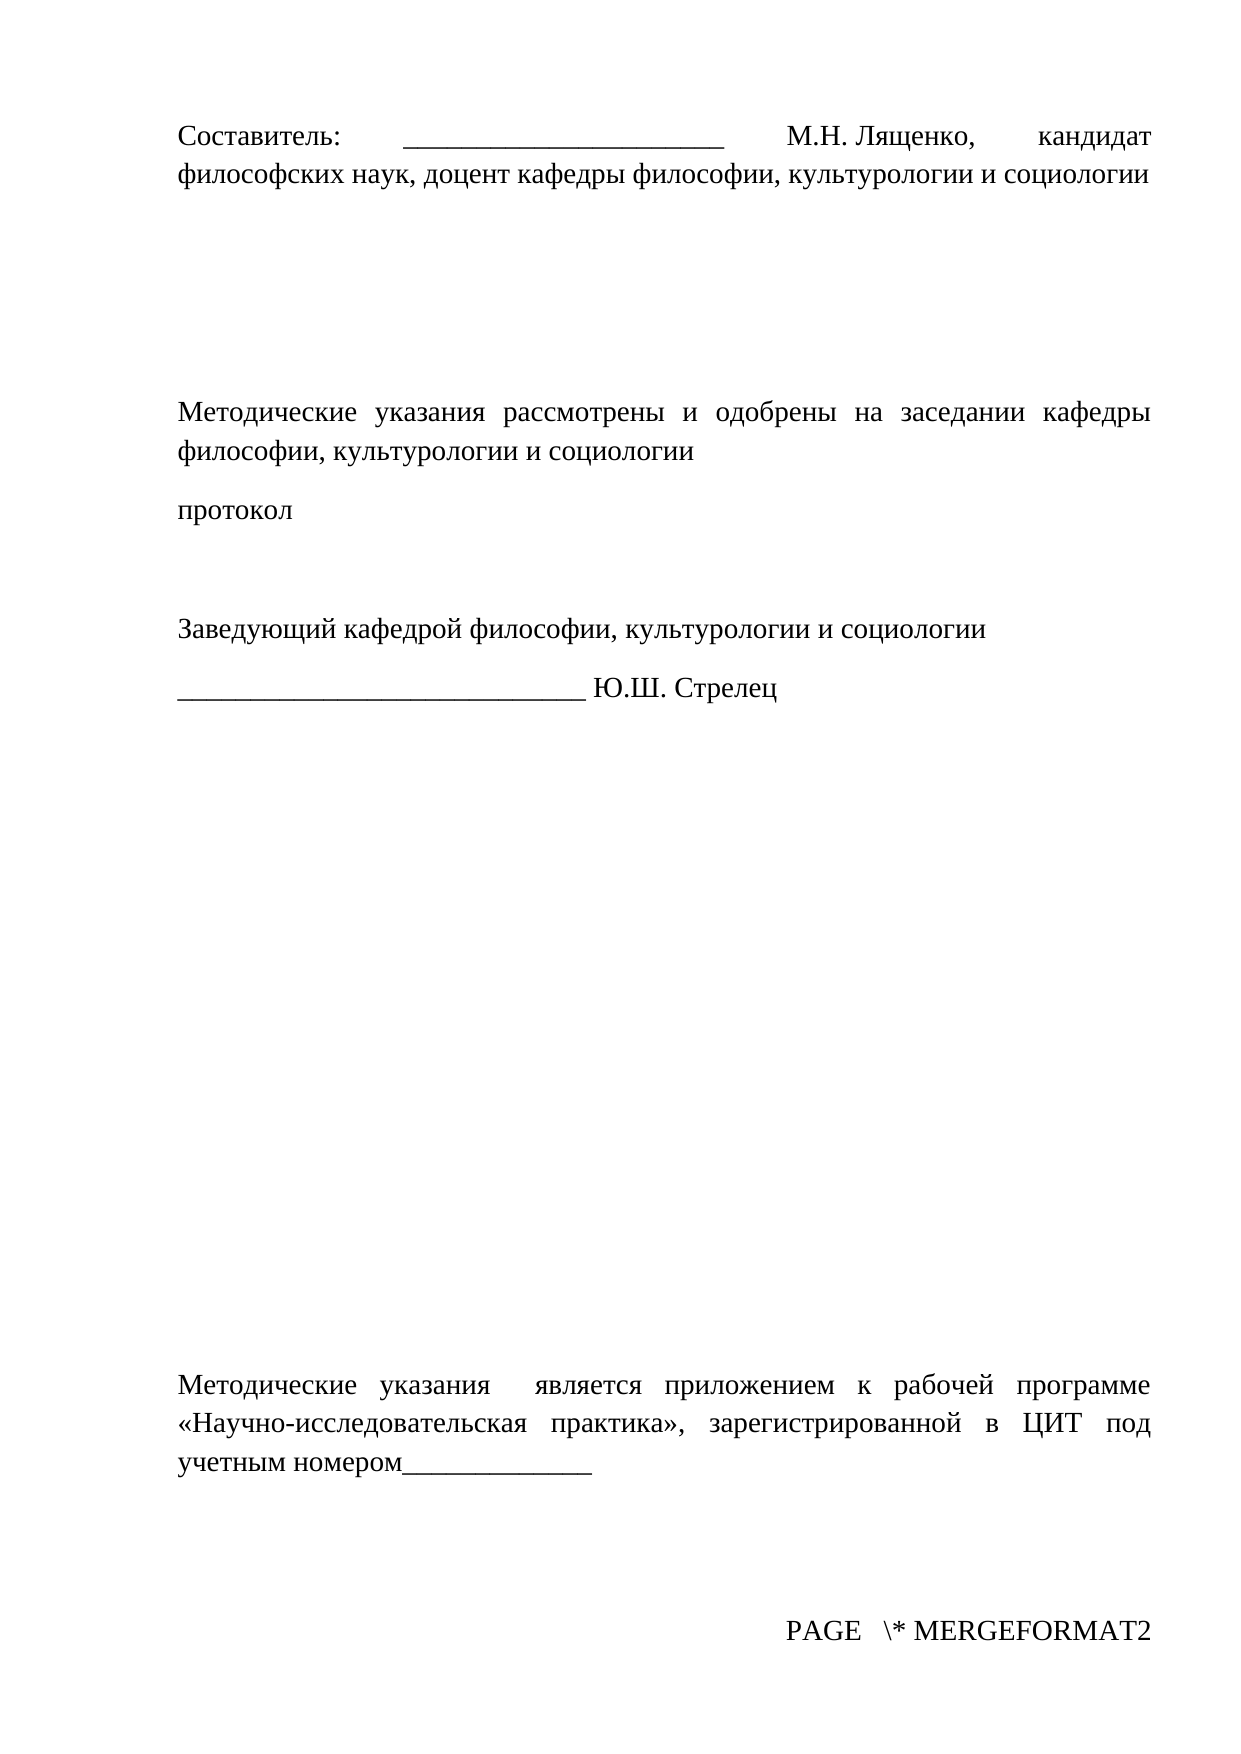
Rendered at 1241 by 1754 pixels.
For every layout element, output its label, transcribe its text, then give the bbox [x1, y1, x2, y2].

text Методические указания рассмотрены и одобрены на заседании кафедры философии, культурологии и социологии [177, 394, 1152, 466]
text Методические указания является приложением к рабочей программе «Научно-исследовательская практика», зарегистрированной в ЦИТ под учетным номером_____________ [177, 1367, 1152, 1477]
text ____________________________ Ю.Ш. Стрелец [177, 670, 1152, 704]
text протокол [177, 492, 1152, 526]
text Составитель: ______________________ М.Н. Лященко, кандидат философских наук, доцент кафедры философии, культурологии и социологии [177, 118, 1152, 190]
text Заведующий кафедрой философии, культурологии и социологии [177, 611, 1152, 644]
